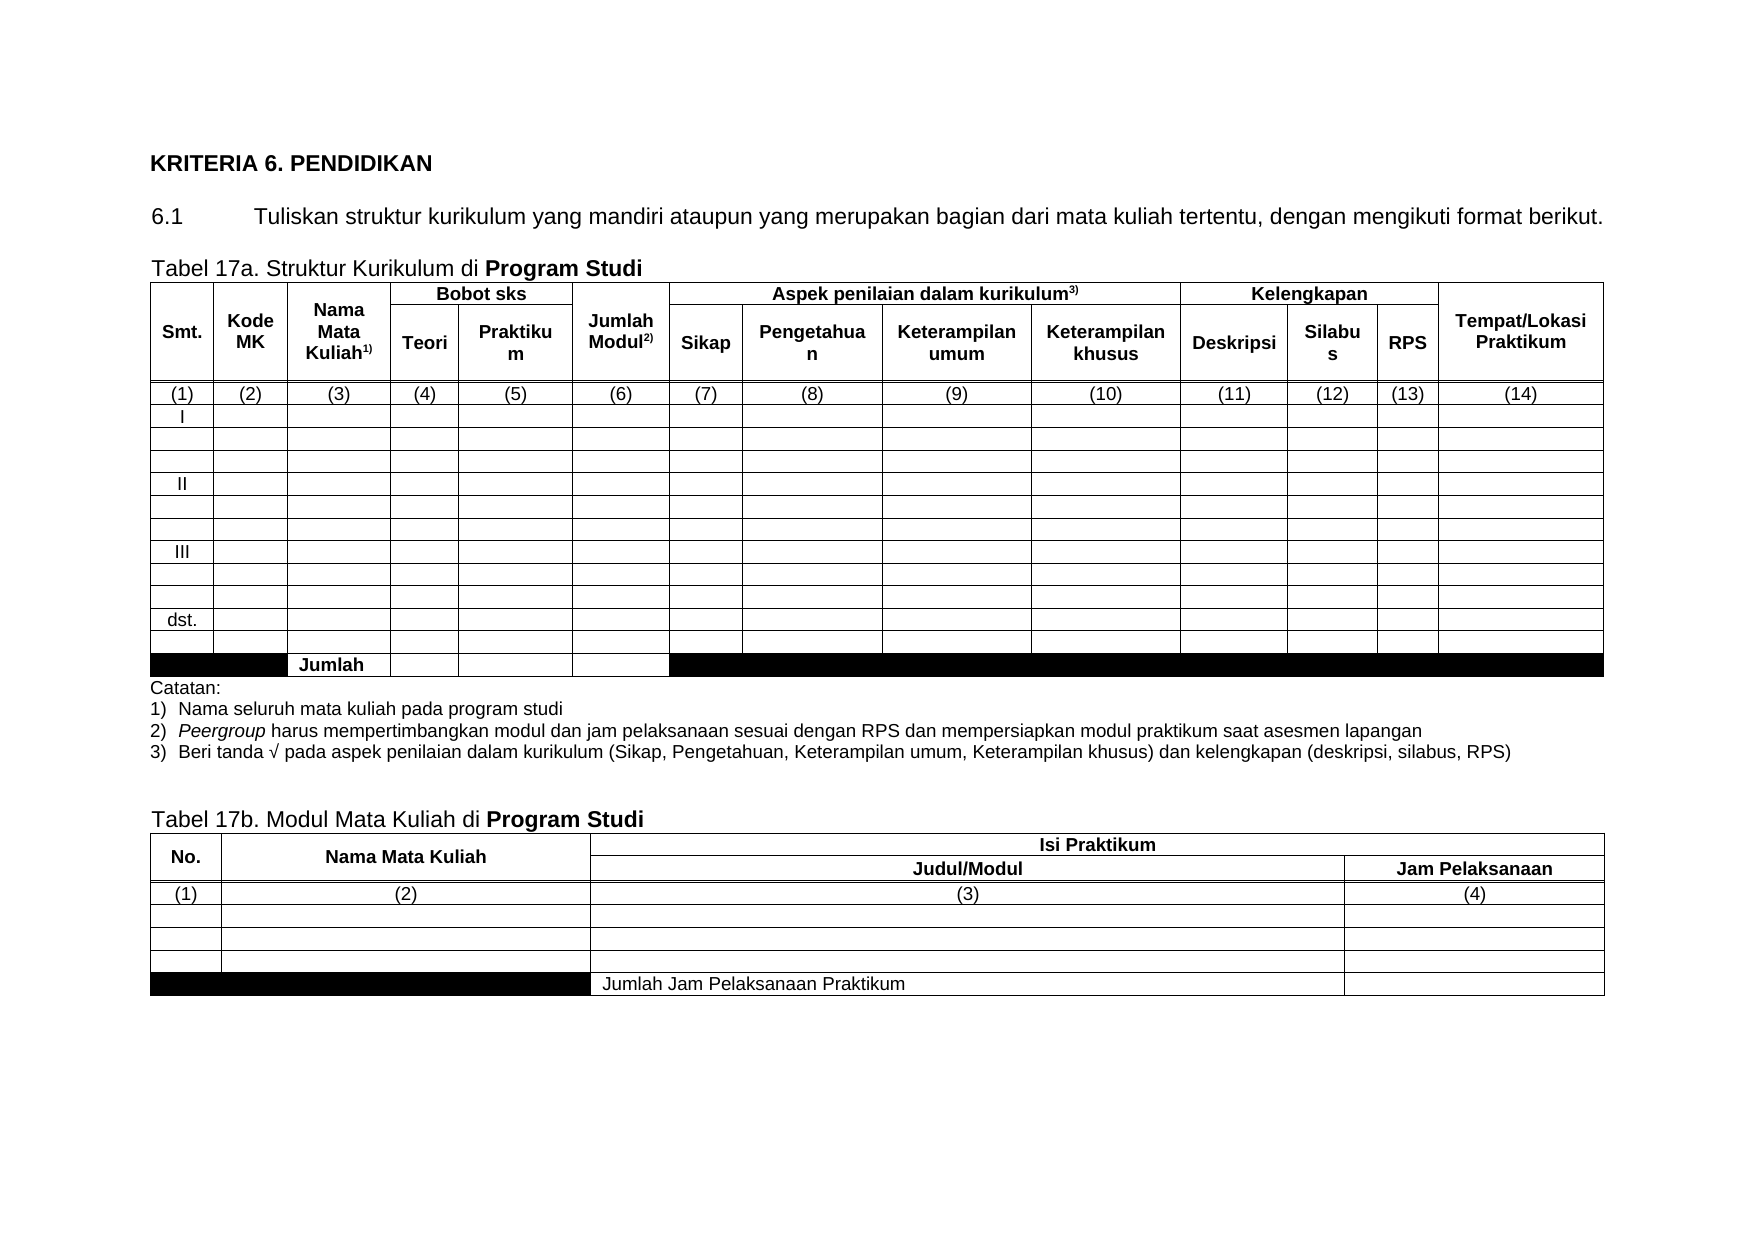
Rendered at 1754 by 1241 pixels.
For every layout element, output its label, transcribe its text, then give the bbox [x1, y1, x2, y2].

table_header Kode MK [214, 283, 287, 380]
table_cell [391, 496, 458, 517]
table_cell [670, 609, 742, 630]
table_cell [391, 451, 458, 472]
table_cell [391, 631, 458, 653]
table_cell III [151, 541, 213, 563]
table_cell (8) [743, 383, 882, 404]
table_cell [214, 609, 287, 630]
table_cell Jam Pelaksanaan [1345, 856, 1604, 880]
table_cell [1288, 541, 1377, 563]
table_cell [883, 564, 1031, 585]
table_cell [743, 631, 882, 653]
table_cell [1181, 586, 1287, 608]
table_header Nama Mata Kuliah1) [288, 283, 390, 380]
table_cell [288, 519, 390, 540]
table_header Nama Mata Kuliah [222, 834, 590, 880]
table_cell (10) [1032, 383, 1180, 404]
table_cell [1378, 496, 1438, 517]
text Tabel 17b. Modul Mata Kuliah di Program Studi [151, 806, 1604, 832]
table_cell [391, 654, 458, 676]
table_cell [1181, 405, 1287, 427]
table_cell [1032, 428, 1180, 449]
table_cell [670, 405, 742, 427]
table_cell [151, 428, 213, 449]
table_cell [1378, 519, 1438, 540]
table_cell [1181, 451, 1287, 472]
table_cell [1181, 519, 1287, 540]
table_cell [1288, 473, 1377, 495]
table_cell [1181, 631, 1287, 653]
table_cell [459, 496, 572, 517]
table_cell [591, 951, 1344, 972]
table_cell [883, 519, 1031, 540]
table_cell [151, 586, 213, 608]
table_cell [214, 564, 287, 585]
table_cell [1181, 654, 1287, 676]
table_cell [1032, 654, 1180, 676]
table_cell Praktikum [459, 305, 572, 380]
table_cell [214, 496, 287, 517]
table_cell [573, 631, 669, 653]
table_cell [459, 428, 572, 449]
table_cell [1378, 541, 1438, 563]
table_cell [459, 654, 572, 676]
table_cell [743, 541, 882, 563]
table_cell [670, 451, 742, 472]
table_cell Teori [391, 305, 458, 380]
table_cell [743, 473, 882, 495]
table_cell [459, 405, 572, 427]
table_cell [391, 609, 458, 630]
table_cell [151, 654, 213, 676]
table_cell [1378, 586, 1438, 608]
table_cell [151, 496, 213, 517]
table_cell [883, 631, 1031, 653]
table_cell (9) [883, 383, 1031, 404]
table_cell [1181, 541, 1287, 563]
table_cell [222, 928, 590, 949]
table_cell [151, 928, 221, 949]
table_cell [459, 586, 572, 608]
table_cell [670, 631, 742, 653]
table_cell [670, 564, 742, 585]
table_cell [214, 519, 287, 540]
table_cell [288, 586, 390, 608]
table_cell [670, 496, 742, 517]
table_cell [1345, 951, 1604, 972]
table_cell [1288, 519, 1377, 540]
table_cell [743, 609, 882, 630]
table_cell [1032, 451, 1180, 472]
table_cell [883, 496, 1031, 517]
table_cell [1181, 496, 1287, 517]
table_cell [883, 405, 1031, 427]
table_cell (7) [670, 383, 742, 404]
table_cell [222, 973, 590, 995]
table_cell [591, 928, 1344, 949]
table_cell [391, 519, 458, 540]
table_cell [573, 451, 669, 472]
table_cell [288, 405, 390, 427]
table_cell [743, 564, 882, 585]
table_cell [1345, 973, 1604, 995]
table_cell II [151, 473, 213, 495]
table_cell [1439, 519, 1603, 540]
table_cell [459, 541, 572, 563]
table_cell [573, 609, 669, 630]
table_cell [214, 405, 287, 427]
table_cell [573, 473, 669, 495]
table_cell [1288, 631, 1377, 653]
table_cell Judul/Modul [591, 856, 1344, 880]
table_cell [459, 473, 572, 495]
table_cell Silabus [1288, 305, 1377, 380]
table_cell I [151, 405, 213, 427]
table_cell [288, 451, 390, 472]
table_cell [573, 586, 669, 608]
table_cell [391, 405, 458, 427]
table_cell [459, 451, 572, 472]
table_cell [1288, 564, 1377, 585]
table_cell (5) [459, 383, 572, 404]
table_cell [288, 631, 390, 653]
table_header Kelengkapan [1181, 283, 1438, 304]
table_header Aspek penilaian dalam kurikulum3) [670, 283, 1180, 304]
table_cell [391, 473, 458, 495]
text Tabel 17a. Struktur Kurikulum di Program Studi [151, 255, 1604, 282]
table_cell [288, 541, 390, 563]
table_cell [1378, 564, 1438, 585]
table_cell [214, 654, 287, 676]
table_cell (6) [573, 383, 669, 404]
table_cell [1378, 405, 1438, 427]
table_cell [883, 451, 1031, 472]
table_cell [743, 519, 882, 540]
table_cell [743, 654, 882, 676]
subtitle KRITERIA 6. PENDIDIKAN [150, 150, 1604, 176]
table_cell dst. [151, 609, 213, 630]
table_cell (1) [151, 883, 221, 904]
table_cell [1032, 541, 1180, 563]
table_cell [1288, 405, 1377, 427]
table_cell [214, 451, 287, 472]
table_cell Sikap [670, 305, 742, 380]
table_cell [1032, 473, 1180, 495]
table_cell [1439, 428, 1603, 449]
table_cell [573, 654, 669, 676]
table_cell [670, 519, 742, 540]
table_cell [1439, 451, 1603, 472]
table_cell Keterampilan umum [883, 305, 1031, 380]
table_cell (4) [391, 383, 458, 404]
table_cell [883, 654, 1031, 676]
table_header Jumlah Modul2) [573, 283, 669, 380]
table_cell (1) [151, 383, 213, 404]
table_cell [573, 519, 669, 540]
list Peergroup harus mempertimbangkan modul dan jam pelaksanaan sesuai dengan RPS dan mempersiapkan modul praktikum saat asesmen lapangan [150, 720, 1604, 741]
table_cell (2) [214, 383, 287, 404]
table_cell [1032, 631, 1180, 653]
table_cell Jumlah Jam Pelaksanaan Praktikum [591, 973, 1344, 995]
table_cell [1439, 654, 1603, 676]
table_cell [391, 428, 458, 449]
table_cell [391, 586, 458, 608]
table_cell [214, 541, 287, 563]
table_cell [573, 428, 669, 449]
table_cell [151, 631, 213, 653]
table_cell [883, 609, 1031, 630]
table_cell [214, 586, 287, 608]
table_cell [1288, 428, 1377, 449]
table_cell [1439, 631, 1603, 653]
table_cell [151, 973, 221, 995]
table_cell [459, 519, 572, 540]
table_cell [288, 564, 390, 585]
table_cell [573, 496, 669, 517]
list Nama seluruh mata kuliah pada program studi [150, 698, 1604, 720]
table_cell [1181, 609, 1287, 630]
table_cell [1378, 654, 1438, 676]
table_cell [1181, 428, 1287, 449]
table_cell [288, 609, 390, 630]
table_cell [1288, 451, 1377, 472]
table_cell [883, 541, 1031, 563]
table_cell [1345, 928, 1604, 949]
table_cell [222, 905, 590, 927]
table_cell [459, 631, 572, 653]
table_cell [151, 905, 221, 927]
table_cell [743, 451, 882, 472]
table_cell [1378, 428, 1438, 449]
table_cell [573, 405, 669, 427]
table_cell [1378, 473, 1438, 495]
table_cell [1032, 519, 1180, 540]
table_cell [670, 654, 742, 676]
table_cell [1439, 541, 1603, 563]
table_cell [670, 541, 742, 563]
table_cell [1288, 586, 1377, 608]
table_cell [459, 609, 572, 630]
table_cell [670, 428, 742, 449]
table_cell (2) [222, 883, 590, 904]
table_cell [288, 473, 390, 495]
table_cell (4) [1345, 883, 1604, 904]
table_cell [1378, 451, 1438, 472]
table_cell [1288, 496, 1377, 517]
table_header No. [151, 834, 221, 880]
table_cell Deskripsi [1181, 305, 1287, 380]
table_cell [1032, 586, 1180, 608]
table_cell [391, 564, 458, 585]
table_cell [288, 496, 390, 517]
table_cell [1439, 564, 1603, 585]
table_cell [151, 519, 213, 540]
table_cell (3) [288, 383, 390, 404]
table_cell [1439, 609, 1603, 630]
text 6.1 Tuliskan struktur kurikulum yang mandiri ataupun yang merupakan bagian dari mata kuliah tertentu, dengan mengikuti format berikut. [151, 203, 1604, 229]
table_cell [214, 631, 287, 653]
table_cell [591, 905, 1344, 927]
table_cell Keterampilan khusus [1032, 305, 1180, 380]
table_cell [1288, 609, 1377, 630]
table_cell Pengetahuan [743, 305, 882, 380]
table_cell [214, 473, 287, 495]
table_cell [743, 496, 882, 517]
table_cell [1439, 473, 1603, 495]
text Catatan: [150, 677, 1604, 698]
table_cell [1181, 473, 1287, 495]
table_cell [883, 586, 1031, 608]
table_cell Jumlah [288, 654, 390, 676]
table_cell [151, 951, 221, 972]
table_cell (14) [1439, 383, 1603, 404]
table_cell [214, 428, 287, 449]
table_cell [573, 564, 669, 585]
table_cell [743, 586, 882, 608]
table_cell [670, 473, 742, 495]
table_header Tempat/Lokasi Praktikum [1439, 283, 1603, 380]
table_cell [1439, 496, 1603, 517]
table_cell (12) [1288, 383, 1377, 404]
table_cell [1032, 496, 1180, 517]
table_cell [743, 405, 882, 427]
table_cell (13) [1378, 383, 1438, 404]
list Beri tanda √ pada aspek penilaian dalam kurikulum (Sikap, Pengetahuan, Keterampilan umum, Keterampilan khusus) dan kelengkapan (deskripsi, silabus, RPS) [150, 741, 1604, 763]
table_cell [743, 428, 882, 449]
table_header Isi Praktikum [591, 834, 1604, 855]
table_cell [288, 428, 390, 449]
table_cell [222, 951, 590, 972]
table_cell [1288, 654, 1377, 676]
table_cell [1032, 405, 1180, 427]
table_cell RPS [1378, 305, 1438, 380]
table_cell (3) [591, 883, 1344, 904]
table_header Smt. [151, 283, 213, 380]
table_cell [670, 586, 742, 608]
table_cell [1032, 609, 1180, 630]
table_cell [883, 428, 1031, 449]
table_cell [1378, 631, 1438, 653]
table_cell (11) [1181, 383, 1287, 404]
table_cell [459, 564, 572, 585]
table_cell [1181, 564, 1287, 585]
table_cell [883, 473, 1031, 495]
table_cell [1032, 564, 1180, 585]
table_cell [1378, 609, 1438, 630]
table_cell [1439, 405, 1603, 427]
table_cell [573, 541, 669, 563]
table_cell [1345, 905, 1604, 927]
table_cell [1439, 586, 1603, 608]
table_header Bobot sks [391, 283, 572, 304]
table_cell [151, 451, 213, 472]
table_cell [391, 541, 458, 563]
table_cell [151, 564, 213, 585]
